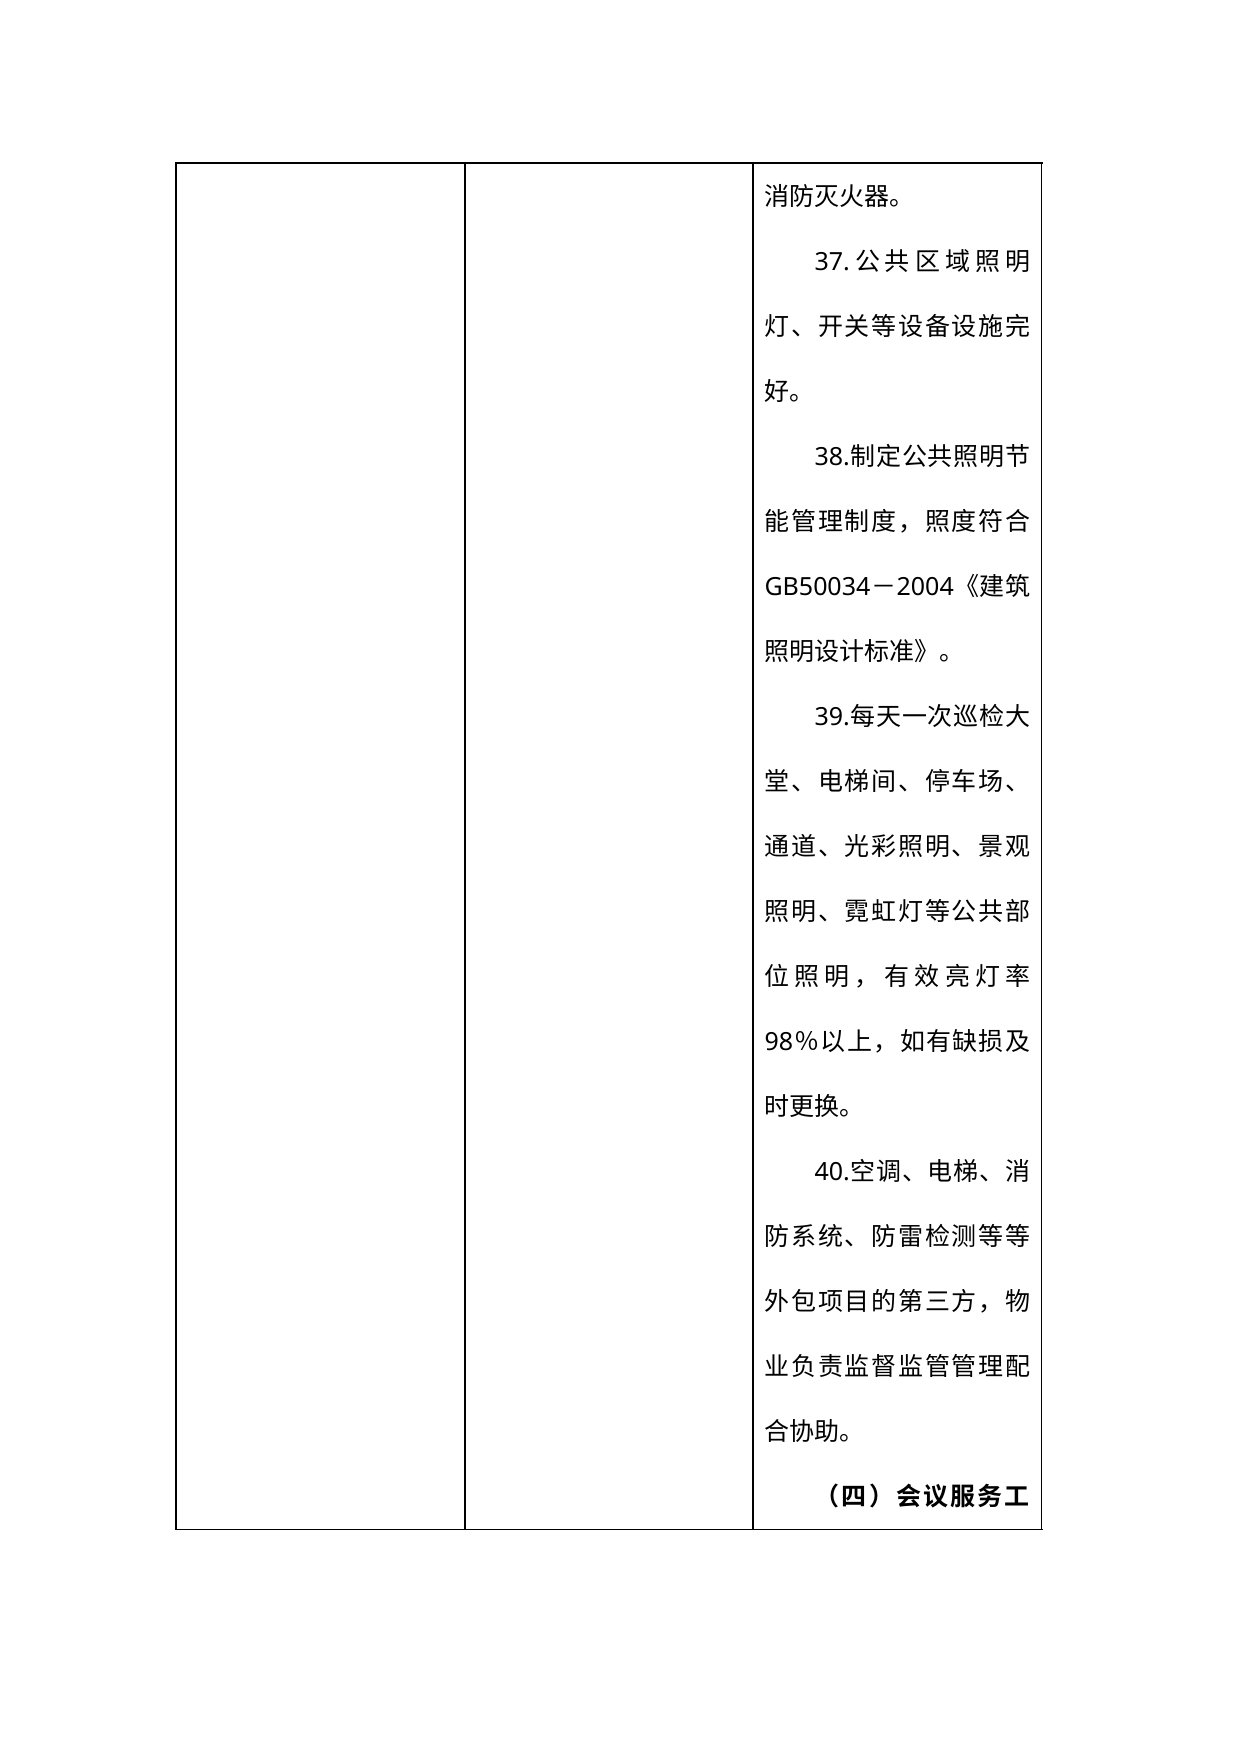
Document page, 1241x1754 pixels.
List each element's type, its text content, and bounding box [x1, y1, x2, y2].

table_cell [754, 164, 1041, 1528]
table_cell [466, 164, 752, 1528]
table_cell 4 [177, 164, 464, 1528]
